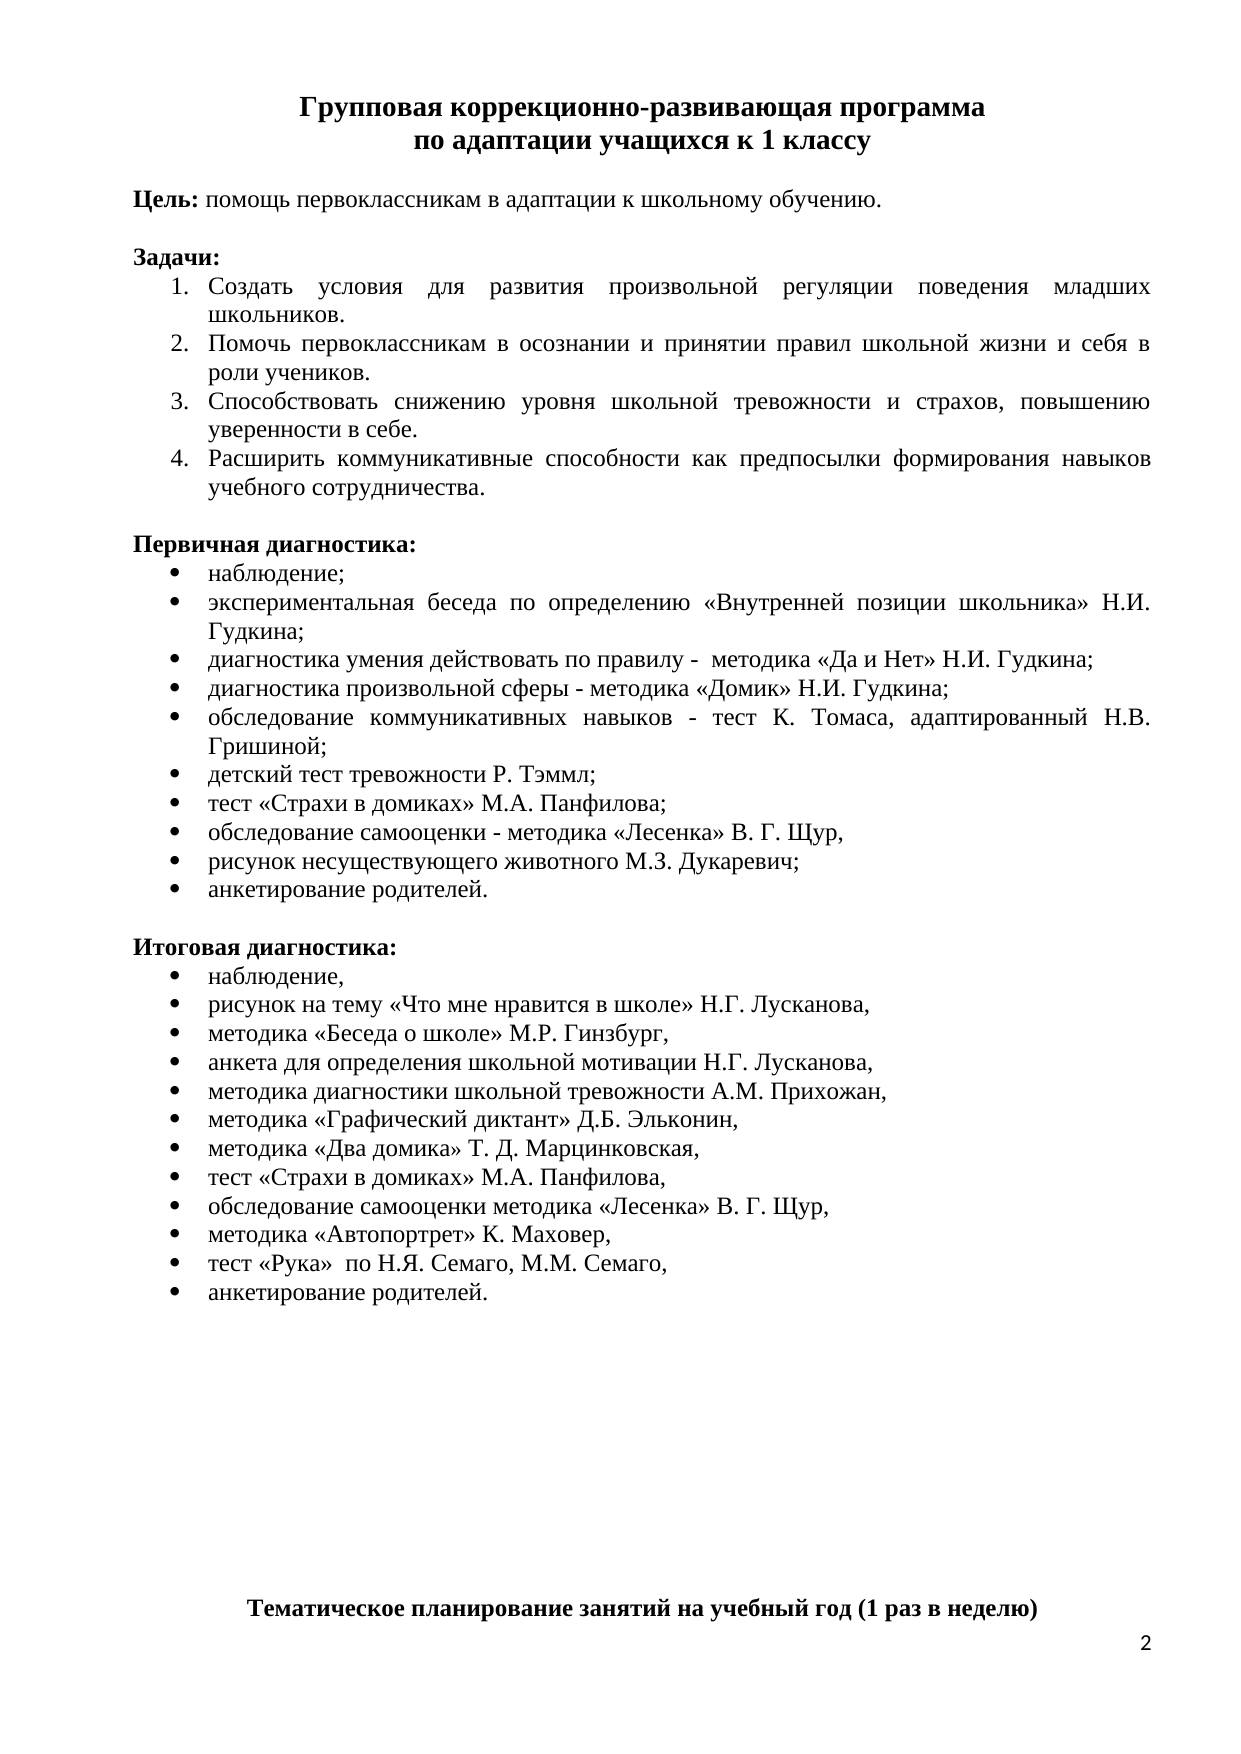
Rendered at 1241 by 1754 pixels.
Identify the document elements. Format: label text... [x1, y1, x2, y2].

list методика «Беседа о школе» М.Р. Гинзбург, [170, 1018, 1152, 1047]
list экспериментальная беседа по определению «Внутренней позиции школьника» Н.И. Гудкина; [170, 587, 1152, 644]
list методика «Графический диктант» Д.Б. Эльконин, [170, 1104, 1152, 1133]
list Тематическое планирование занятий на учебный год (1 раз в неделю) [133, 1593, 1152, 1622]
list рисунок на тему «Что мне нравится в школе» Н.Г. Лусканова, [170, 989, 1152, 1018]
list тест «Страхи в домиках» М.А. Панфилова; [170, 788, 1152, 817]
text Задачи: [133, 242, 1152, 271]
list Способствовать снижению уровня школьной тревожности и страхов, повышению уверенности в себе. [170, 386, 1152, 443]
list Первичная диагностика: [133, 529, 1152, 558]
list детский тест тревожности Р. Тэммл; [170, 759, 1152, 788]
list обследование самооценки - методика «Лесенка» В. Г. Щур, [170, 817, 1152, 846]
list обследование самооценки методика «Лесенка» В. Г. Щур, [170, 1191, 1152, 1219]
text Итоговая диагностика: [133, 932, 1152, 961]
text Цель: помощь первоклассникам в адаптации к школьному обучению. [133, 184, 1152, 213]
list анкетирование родителей. [170, 1277, 1152, 1306]
list методика «Автопортрет» К. Маховер, [170, 1219, 1152, 1248]
list диагностика произвольной сферы - методика «Домик» Н.И. Гудкина; [170, 673, 1152, 702]
list Помочь первоклассникам в осознании и принятии правил школьной жизни и себя в роли учеников. [170, 328, 1152, 386]
list методика диагностики школьной тревожности А.М. Прихожан, [170, 1076, 1152, 1104]
list диагностика умения действовать по правилу - методика «Да и Нет» Н.И. Гудкина; [170, 644, 1152, 673]
list наблюдение; [170, 558, 1152, 587]
list тест «Рука» по Н.Я. Семаго, М.М. Семаго, [170, 1248, 1152, 1277]
list анкетирование родителей. [170, 874, 1152, 903]
list рисунок несуществующего животного М.З. Дукаревич; [170, 846, 1152, 874]
text по адаптации учащихся к 1 классу [133, 122, 1152, 156]
text Групповая коррекционно-развивающая программа [133, 89, 1152, 122]
list наблюдение, [170, 961, 1152, 989]
list методика «Два домика» Т. Д. Марцинковская, [170, 1133, 1152, 1162]
list Создать условия для развития произвольной регуляции поведения младших школьников. [170, 271, 1152, 328]
list тест «Страхи в домиках» М.А. Панфилова, [170, 1162, 1152, 1191]
list обследование коммуникативных навыков - тест К. Томаса, адаптированный Н.В. Гришиной; [170, 702, 1152, 759]
list Расширить коммуникативные способности как предпосылки формирования навыков учебного сотрудничества. [170, 443, 1152, 501]
list анкета для определения школьной мотивации Н.Г. Лусканова, [170, 1047, 1152, 1076]
